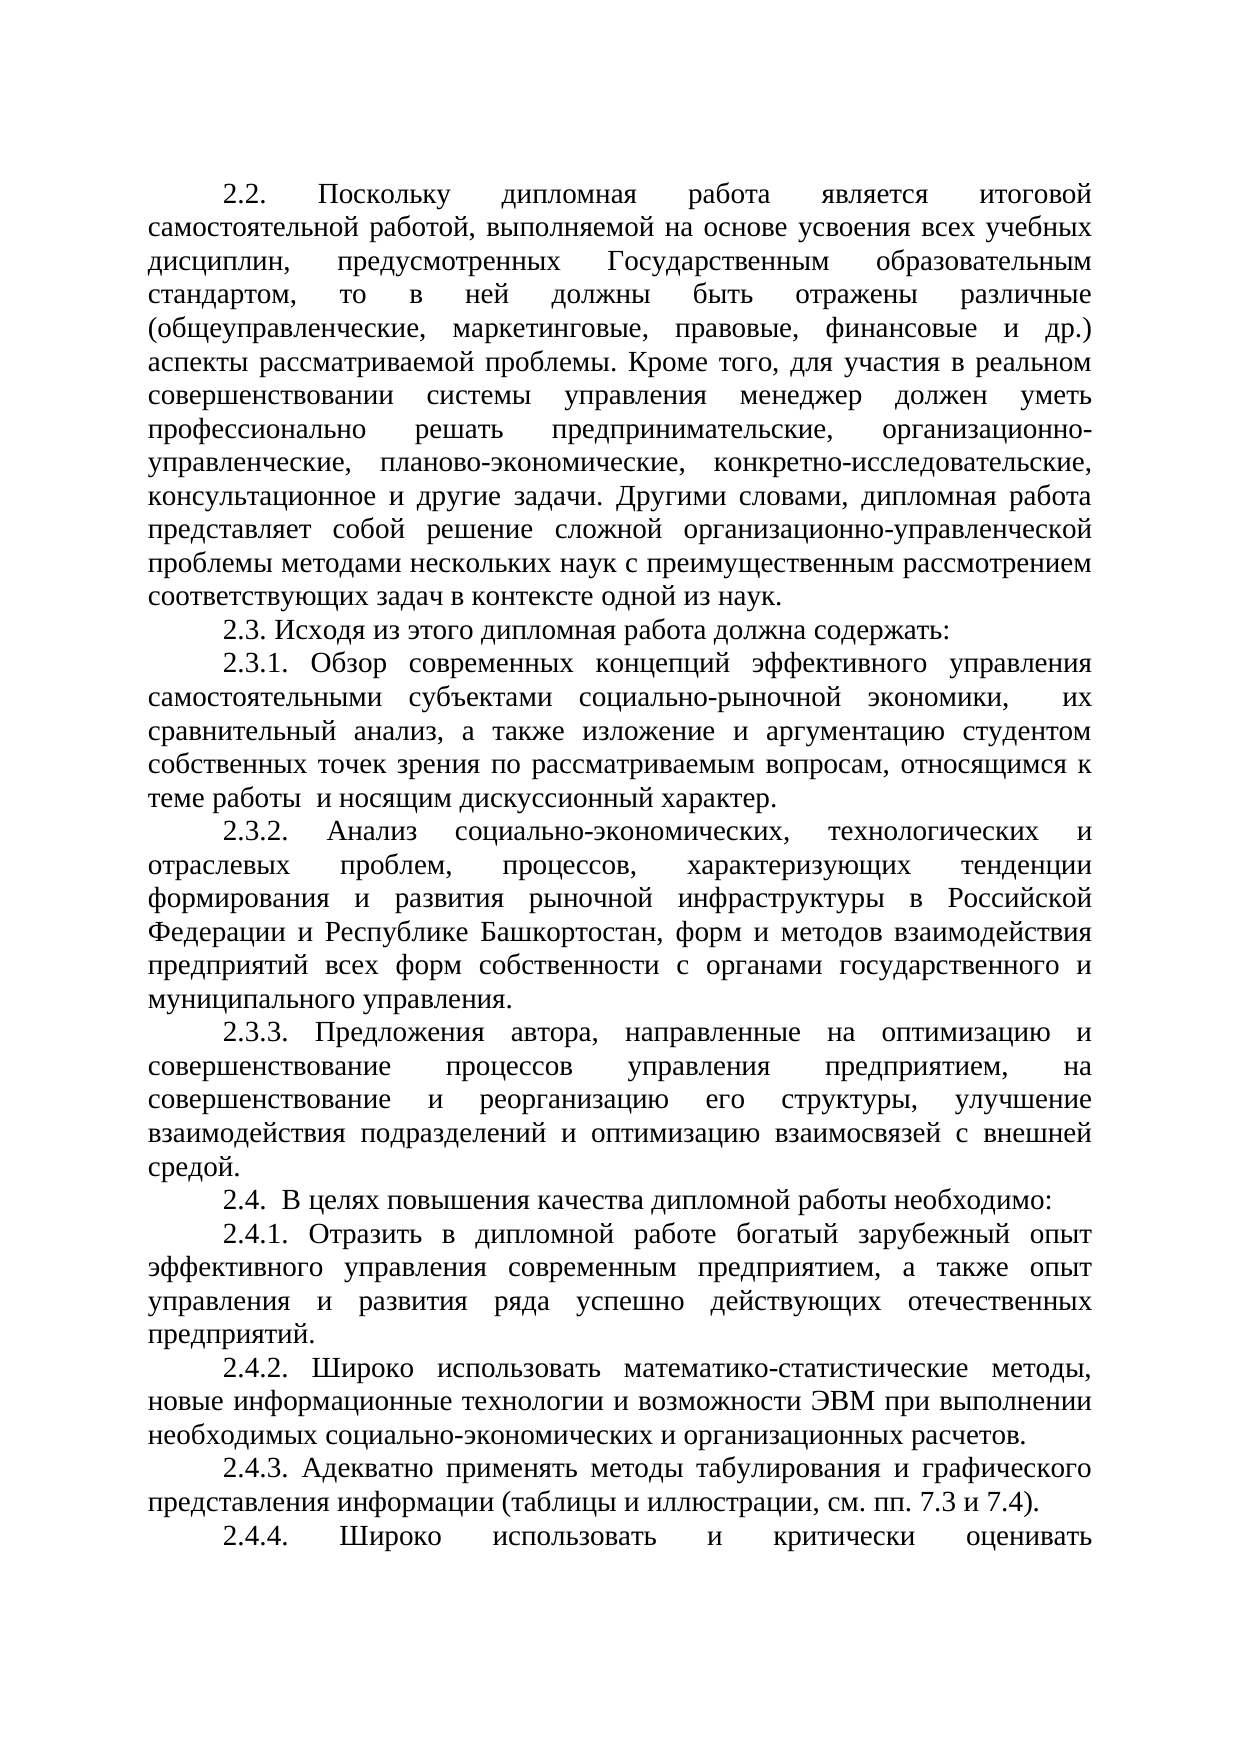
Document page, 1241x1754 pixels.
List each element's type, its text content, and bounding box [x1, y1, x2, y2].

text 2.2. Поскольку дипломная работа является итоговой самостоятельной работой, выполняемой на основе усвоения всех учебных дисциплин, предусмотренных Государственным образовательным стандартом, то в ней должны быть отражены различные (общеуправленческие, маркетинговые, правовые, финансовые и др.) аспекты рассматриваемой проблемы. Кроме того, для участия в реальном совершенствовании системы управления менеджер должен уметь профессионально решать предпринимательские, организационно-управленческие, планово-экономические, конкретно-исследовательские, консультационное и другие задачи. Другими словами, дипломная работа представляет собой решение сложной организационно-управленческой проблемы методами нескольких наук с преимущественным рассмотрением соответствующих задач в контексте одной из наук. [148, 176, 1092, 612]
text 2.4.1. Отразить в дипломной работе богатый зарубежный опыт эффективного управления современным предприятием, а также опыт управления и развития ряда успешно действующих отечественных предприятий. [148, 1216, 1092, 1350]
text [148, 1518, 1092, 1551]
text 2.3. Исходя из этого дипломная работа должна содержать: [148, 612, 1092, 646]
text 2.4.3. Адекватно применять методы табулирования и графического представления информации (таблицы и иллюстрации, см. пп. 7.3 и 7.4). [148, 1451, 1092, 1518]
text 2.3.3. Предложения автора, направленные на оптимизацию и совершенствование процессов управления предприятием, на совершенствование и реорганизацию его структуры, улучшение взаимодействия подразделений и оптимизацию взаимосвязей с внешней средой. [148, 1015, 1092, 1182]
text 2.3.1. Обзор современных концепций эффективного управления самостоятельными субъектами социально-рыночной экономики, их сравнительный анализ, а также изложение и аргументацию студентом собственных точек зрения по рассматриваемым вопросам, относящимся к теме работы и носящим дискуссионный характер. [148, 646, 1092, 813]
text 2.4.2. Широко использовать математико-статистические методы, новые информационные технологии и возможности ЭВМ при выполнении необходимых социально-экономических и организационных расчетов. [148, 1350, 1092, 1451]
text 2.4. В целях повышения качества дипломной работы необходимо: [148, 1182, 1092, 1216]
text 2.3.2. Анализ социально-экономических, технологических и отраслевых проблем, процессов, характеризующих тенденции формирования и развития рыночной инфраструктуры в Российской Федерации и Республике Башкортостан, форм и методов взаимодействия предприятий всех форм собственности с органами государственного и муниципального управления. [148, 813, 1092, 1015]
